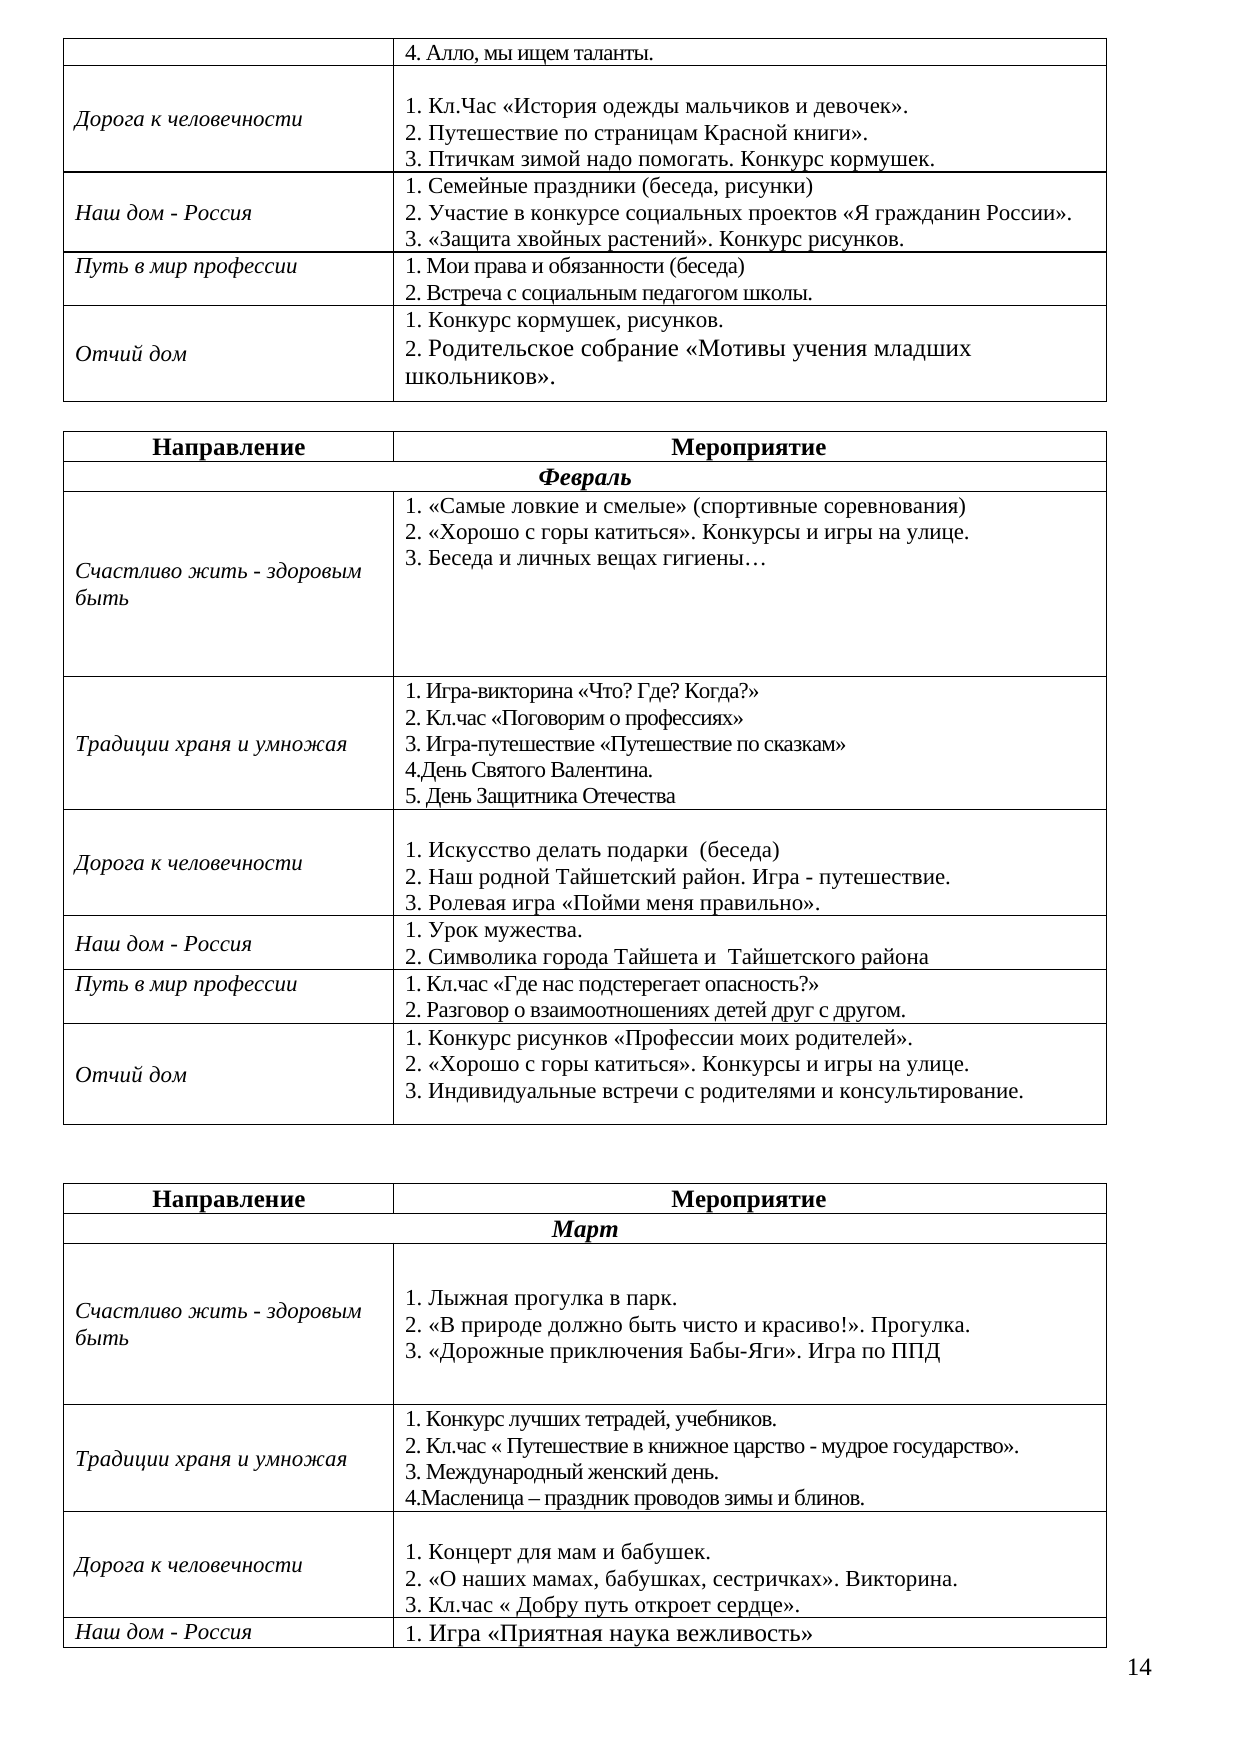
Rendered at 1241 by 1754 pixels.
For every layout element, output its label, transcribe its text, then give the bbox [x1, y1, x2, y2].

table_cell Путь в мир профессии [64, 253, 393, 305]
table_cell Дорога к человечности [64, 66, 393, 171]
table_cell Традиции храня и умножая [64, 677, 393, 809]
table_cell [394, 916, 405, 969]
table_cell 1. Кл.Час «История одежды мальчиков и девочек». 2. Путешествие по страницам Красной книги». 3. Птичкам зимой надо помогать. Конкурс кормушек. [394, 66, 1106, 171]
table_cell 1. «Самые ловкие и смелые» (спортивные соревнования) 2. «Хорошо с горы катиться». Конкурсы и игры на улице. 3. Беседа и личных вещах гигиены… [394, 492, 1106, 676]
table_cell 1. Искусство делать подарки (беседа) 2. Наш родной Тайшетский район. Игра - путешествие. 3. Ролевая игра «Пойми меня правильно». [394, 810, 1106, 915]
table_cell Март [64, 1214, 1106, 1242]
table_cell Наш дом - Россия [64, 916, 393, 969]
table_cell 1. Концерт для мам и бабушек. 2. «О наших мамах, бабушках, сестричках». Викторина. 3. Кл.час « Добру путь откроет сердце». [394, 1512, 1106, 1617]
table_cell Отчий дом [64, 306, 393, 401]
table_cell Путь в мир профессии [64, 970, 393, 1023]
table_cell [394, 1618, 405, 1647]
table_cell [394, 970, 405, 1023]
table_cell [394, 39, 1106, 65]
table_cell Отчий дом [64, 1024, 393, 1124]
table_cell 1. Конкурс рисунков «Профессии моих родителей». 2. «Хорошо с горы катиться». Конкурсы и игры на улице. 3. Индивидуальные встречи с родителями и консультирование. [394, 1024, 1106, 1124]
table_cell 1. Лыжная прогулка в парк. 2. «В природе должно быть чисто и красиво!». Прогулка. 3. «Дорожные приключения Бабы-Яги». Игра по ППД [394, 1244, 1106, 1404]
table_cell Счастливо жить - здоровым быть [64, 1244, 393, 1404]
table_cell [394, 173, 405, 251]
table_cell Февраль [64, 462, 1106, 491]
table_cell Дорога к человечности [64, 1512, 393, 1617]
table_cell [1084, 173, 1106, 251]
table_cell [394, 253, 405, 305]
table_cell 1. Игра-викторина «Что? Где? Когда?» 2. Кл.час «Поговорим о профессиях» 3. Игра-путешествие «Путешествие по сказкам» 4.День Святого Валентина. 5. День Защитника Отечества [394, 677, 1106, 809]
table_cell 1. Конкурс кормушек, рисунков. 2. Родительское собрание «Мотивы учения младших школьников». [394, 306, 1106, 401]
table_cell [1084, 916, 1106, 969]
table_cell Счастливо жить - здоровым быть [64, 492, 393, 676]
table_cell 1. Конкурс лучших тетрадей, учебников. 2. Кл.час « Путешествие в книжное царство - мудрое государство». 3. Международный женский день. 4.Масленица – праздник проводов зимы и блинов. [394, 1405, 1106, 1511]
table_cell Дорога к человечности [64, 810, 393, 915]
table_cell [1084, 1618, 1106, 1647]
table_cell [64, 39, 393, 65]
table_cell Традиции храня и умножая [64, 1405, 393, 1511]
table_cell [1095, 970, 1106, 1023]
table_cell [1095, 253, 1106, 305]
table_cell Наш дом - Россия [64, 1618, 393, 1647]
table_cell Наш дом - Россия [64, 173, 393, 251]
